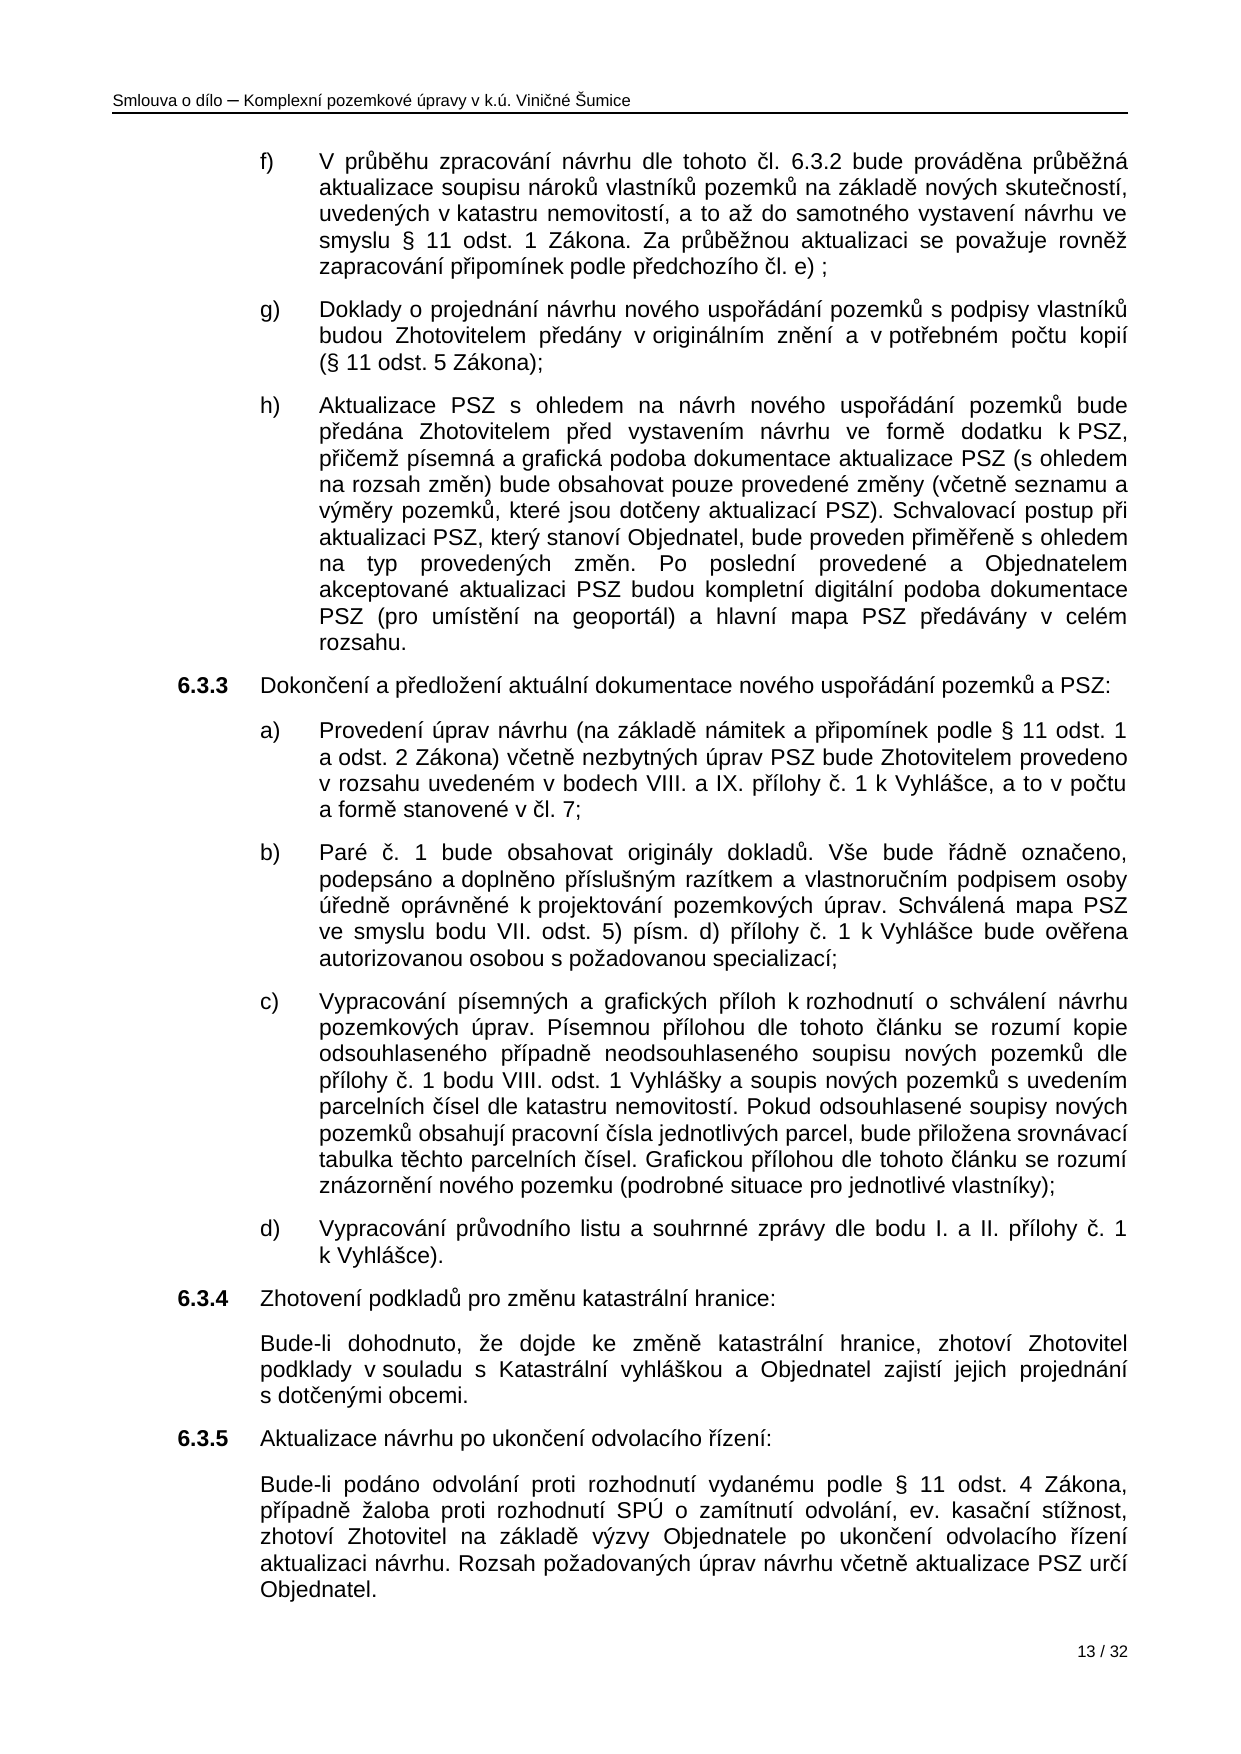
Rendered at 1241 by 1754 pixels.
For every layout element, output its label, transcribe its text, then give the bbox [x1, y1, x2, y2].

list Doklady o projednání návrhu nového uspořádání pozemků s podpisy vlastníků budou Zhotovitelem předány v originálním znění a v potřebném počtu kopií (§ 11 odst. 5 Zákona); [260, 296, 1128, 375]
list Bude-li dohodnuto, že dojde ke změně katastrální hranice, zhotoví Zhotovitel podklady v souladu s Katastrální vyhláškou a Objednatel zajistí jejich projednání s dotčenými obcemi. [260, 1330, 1128, 1409]
text Aktualizace návrhu po ukončení odvolacího řízení: [177, 1425, 1128, 1452]
list Aktualizace PSZ s ohledem na návrh nového uspořádání pozemků bude předána Zhotovitelem před vystavením návrhu ve formě dodatku k PSZ, přičemž písemná a grafická podoba dokumentace aktualizace PSZ (s ohledem na rozsah změn) bude obsahovat pouze provedené změny (včetně seznamu a výměry pozemků, které jsou dotčeny aktualizací PSZ). Schvalovací postup při aktualizaci PSZ, který stanoví Objednatel, bude proveden přiměřeně s ohledem na typ provedených změn. Po poslední provedené a Objednatelem akceptované aktualizaci PSZ budou kompletní digitální podoba dokumentace PSZ (pro umístění na geoportál) a hlavní mapa PSZ předávány v celém rozsahu. [260, 392, 1128, 655]
text Dokončení a předložení aktuální dokumentace nového uspořádání pozemků a PSZ: [177, 672, 1128, 698]
text Zhotovení podkladů pro změnu katastrální hranice: [177, 1284, 1128, 1311]
list V průběhu zpracování návrhu dle tohoto čl. 6.3.2 bude prováděna průběžná aktualizace soupisu nároků vlastníků pozemků na základě nových skutečností, uvedených v katastru nemovitostí, a to až do samotného vystavení návrhu ve smyslu § 11 odst. 1 Zákona. Za průběžnou aktualizaci se považuje rovněž zapracování připomínek podle předchozího čl. e) ; [260, 148, 1128, 279]
list Vypracování průvodního listu a souhrnné zprávy dle bodu I. a II. přílohy č. 1 k Vyhlášce). [260, 1215, 1128, 1268]
list Provedení úprav návrhu (na základě námitek a připomínek podle § 11 odst. 1 a odst. 2 Zákona) včetně nezbytných úprav PSZ bude Zhotovitelem provedeno v rozsahu uvedeném v bodech VIII. a IX. přílohy č. 1 k Vyhlášce, a to v počtu a formě stanovené v čl. 7; [260, 717, 1128, 823]
list Vypracování písemných a grafických příloh k rozhodnutí o schválení návrhu pozemkových úprav. Písemnou přílohou dle tohoto článku se rozumí kopie odsouhlaseného případně neodsouhlaseného soupisu nových pozemků dle přílohy č. 1 bodu VIII. odst. 1 Vyhlášky a soupis nových pozemků s uvedením parcelních čísel dle katastru nemovitostí. Pokud odsouhlasené soupisy nových pozemků obsahují pracovní čísla jednotlivých parcel, bude přiložena srovnávací tabulka těchto parcelních čísel. Grafickou přílohou dle tohoto článku se rozumí znázornění nového pozemku (podrobné situace pro jednotlivé vlastníky); [260, 988, 1128, 1198]
list Bude-li podáno odvolání proti rozhodnutí vydanému podle § 11 odst. 4 Zákona, případně žaloba proti rozhodnutí SPÚ o zamítnutí odvolání, ev. kasační stížnost, zhotoví Zhotovitel na základě výzvy Objednatele po ukončení odvolacího řízení aktualizaci návrhu. Rozsah požadovaných úprav návrhu včetně aktualizace PSZ určí Objednatel. [260, 1471, 1128, 1602]
list Paré č. 1 bude obsahovat originály dokladů. Vše bude řádně označeno, podepsáno a doplněno příslušným razítkem a vlastnoručním podpisem osoby úředně oprávněné k projektování pozemkových úprav. Schválená mapa PSZ ve smyslu bodu VII. odst. 5) písm. d) přílohy č. 1 k Vyhlášce bude ověřena autorizovanou osobou s požadovanou specializací; [260, 839, 1128, 971]
